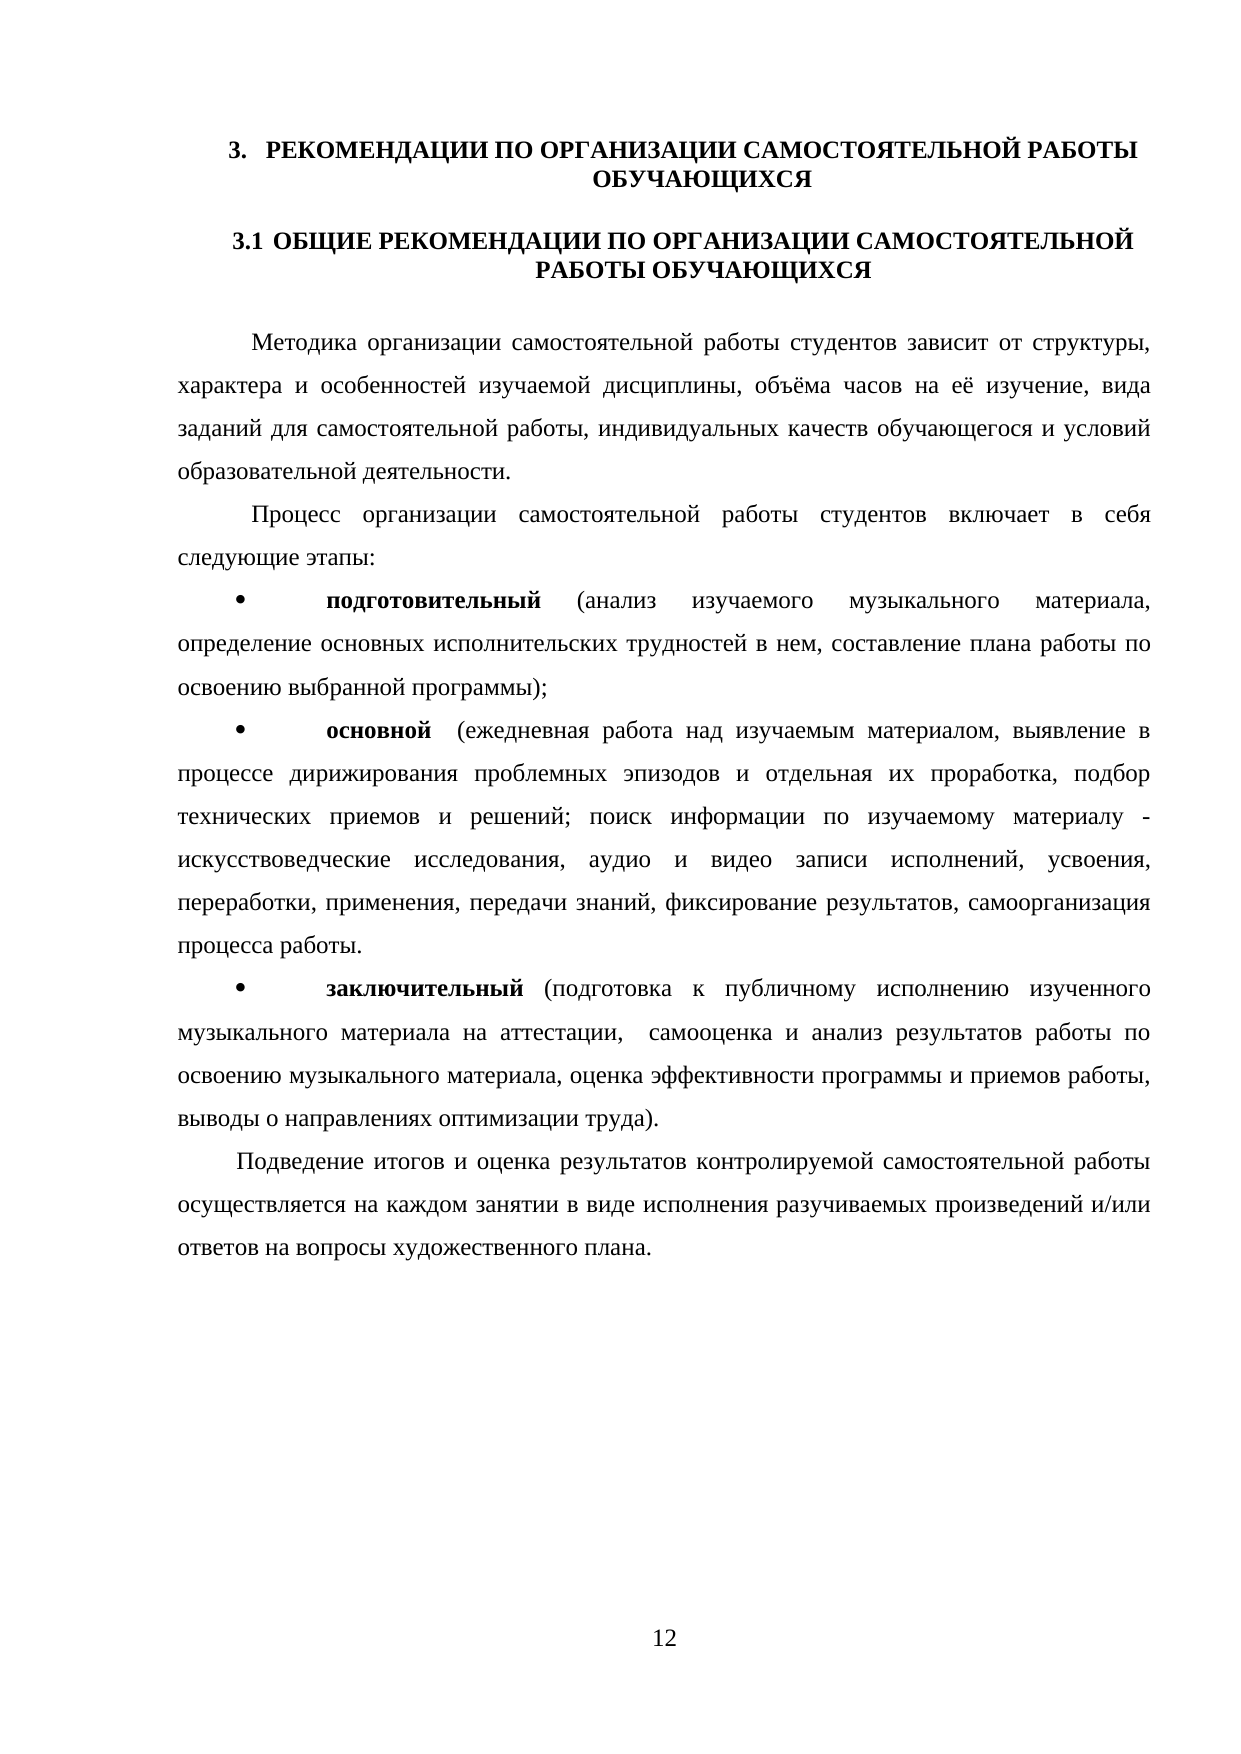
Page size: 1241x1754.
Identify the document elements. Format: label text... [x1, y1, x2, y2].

subtitle РЕКОМЕНДАЦИИ ПО ОРГАНИЗАЦИИ САМОСТОЯТЕЛЬНОЙ РАБОТЫ ОБУЧАЮЩИХСЯ [215, 136, 1152, 193]
subtitle ОБЩИЕ РЕКОМЕНДАЦИИ ПО ОРГАНИЗАЦИИ САМОСТОЯТЕЛЬНОЙ РАБОТЫ ОБУЧАЮЩИХСЯ [215, 226, 1152, 283]
text Процесс организации самостоятельной работы студентов включает в себя следующие этапы: [177, 499, 1152, 571]
text Подведение итогов и оценка результатов контролируемой самостоятельной работы осуществляется на каждом занятии в виде исполнения разучиваемых произведений и/или ответов на вопросы художественного плана. [177, 1146, 1152, 1261]
text Методика организации самостоятельной работы студентов зависит от структуры, характера и особенностей изучаемой дисциплины, объёма часов на её изучение, вида заданий для самостоятельной работы, индивидуальных качеств обучающегося и условий образовательной деятельности. [177, 327, 1152, 485]
list подготовительный (анализ изучаемого музыкального материала, определение основных исполнительских трудностей в нем, составление плана работы по освоению выбранной программы); [177, 585, 1152, 700]
list основной (ежедневная работа над изучаемым материалом, выявление в процессе дирижирования проблемных эпизодов и отдельная их проработка, подбор технических приемов и решений; поиск информации по изучаемому материалу - искусствоведческие исследования, аудио и видео записи исполнений, усвоения, переработки, применения, передачи знаний, фиксирование результатов, самоорганизация процесса работы. [177, 715, 1152, 959]
list заключительный (подготовка к публичному исполнению изученного музыкального материала на аттестации, самооценка и анализ результатов работы по освоению музыкального материала, оценка эффективности программы и приемов работы, выводы о направлениях оптимизации труда). [177, 973, 1152, 1132]
